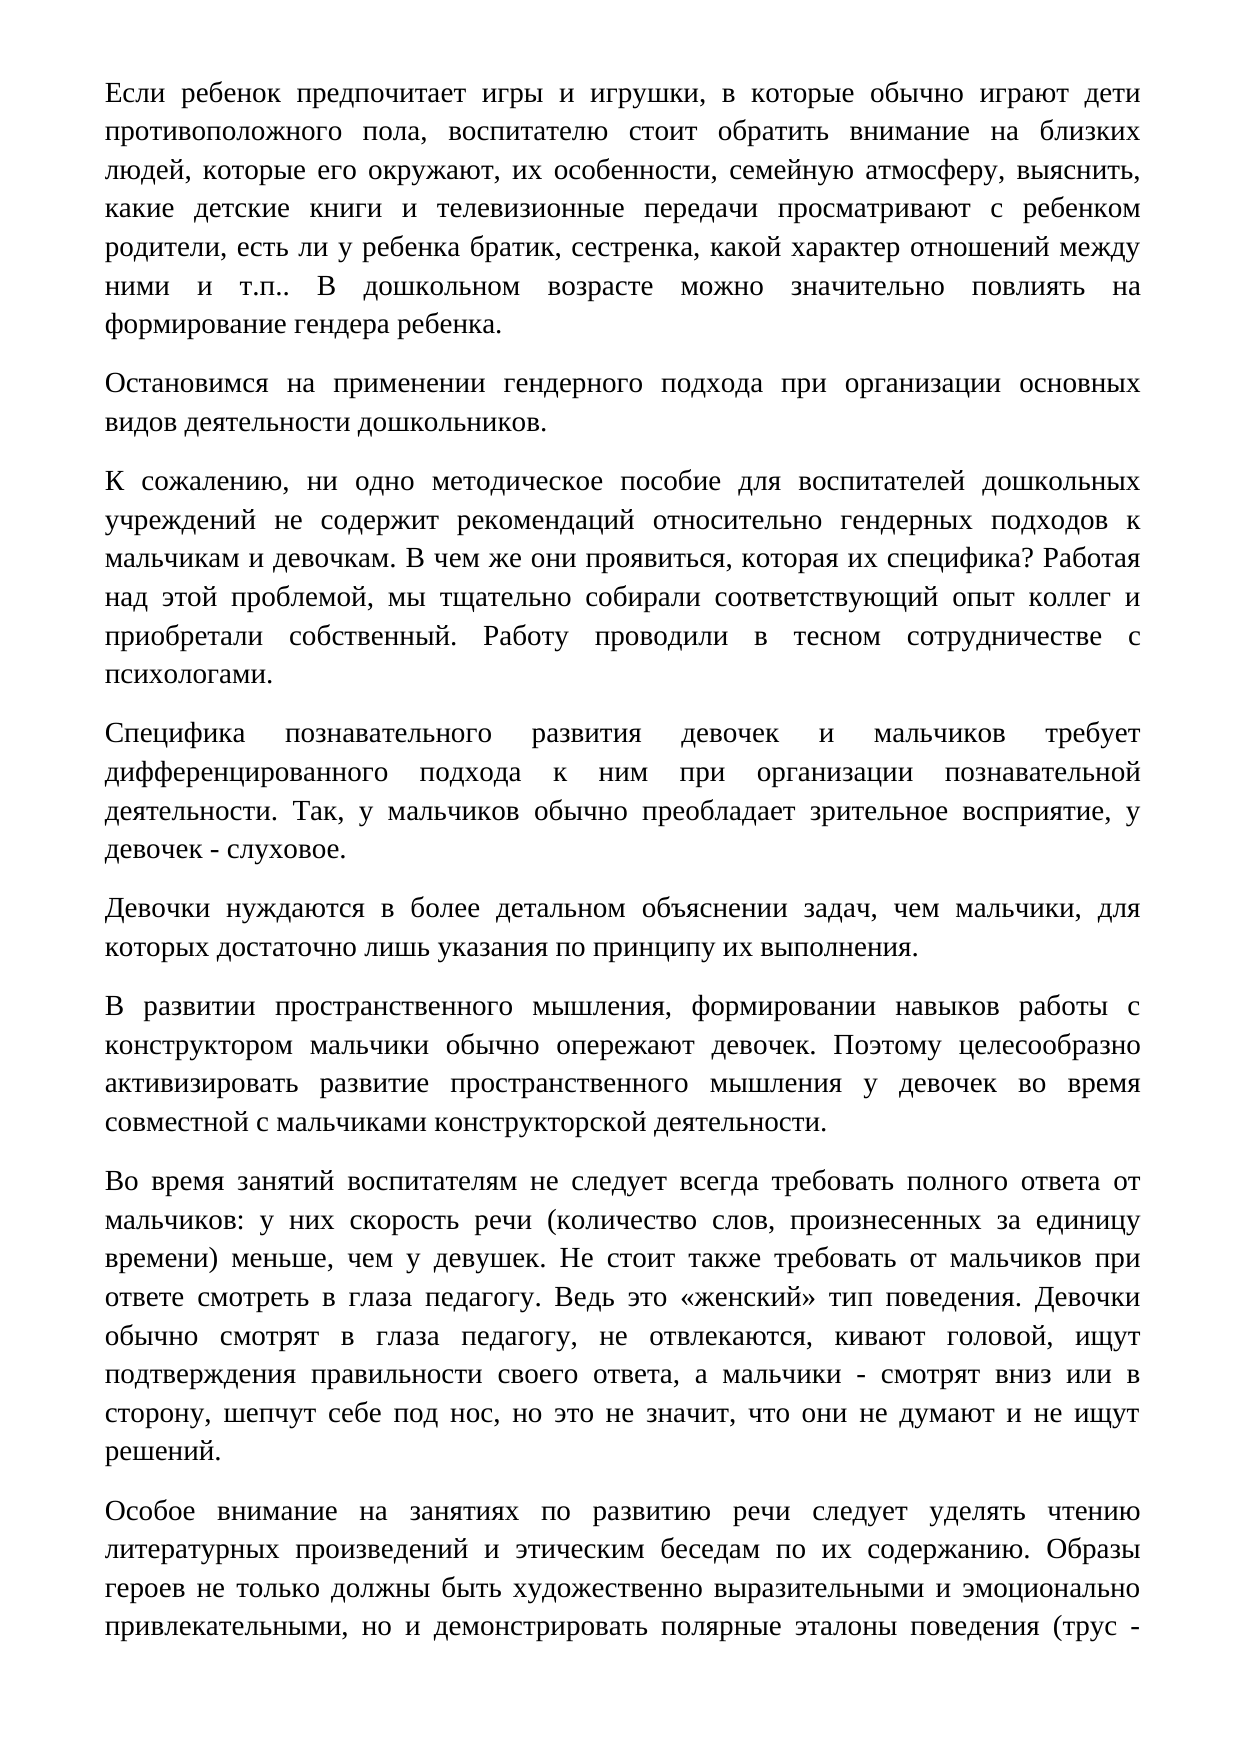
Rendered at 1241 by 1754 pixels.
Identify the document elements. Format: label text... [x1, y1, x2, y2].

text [104, 1493, 1142, 1642]
text Если ребенок предпочитает игры и игрушки, в которые обычно играют дети противоположного пола, воспитателю стоит обратить внимание на близких людей, которые его окружают, их особенности, семейную атмосферу, выяснить, какие детские книги и телевизионные передачи просматривают с ребенком родители, есть ли у ребенка братик, сестренка, какой характер отношений между ними и т.п.. В дошкольном возрасте можно значительно повлиять на формирование гендера ребенка. [104, 75, 1142, 340]
text Специфика познавательного развития девочек и мальчиков требует дифференцированного подхода к ним при организации познавательной деятельности. Так, у мальчиков обычно преобладает зрительное восприятие, у девочек - слуховое. [104, 716, 1142, 865]
text К сожалению, ни одно методическое пособие для воспитателей дошкольных учреждений не содержит рекомендаций относительно гендерных подходов к мальчикам и девочкам. В чем же они проявиться, которая их специфика? Работая над этой проблемой, мы тщательно собирали соответствующий опыт коллег и приобретали собственный. Работу проводили в тесном сотрудничестве с психологами. [104, 463, 1142, 690]
text В развитии пространственного мышления, формировании навыков работы с конструктором мальчики обычно опережают девочек. Поэтому целесообразно активизировать развитие пространственного мышления у девочек во время совместной с мальчиками конструкторской деятельности. [104, 988, 1142, 1138]
text Во время занятий воспитателям не следует всегда требовать полного ответа от мальчиков: у них скорость речи (количество слов, произнесенных за единицу времени) меньше, чем у девушек. Не стоит также требовать от мальчиков при ответе смотреть в глаза педагогу. Ведь это «женский» тип поведения. Девочки обычно смотрят в глаза педагогу, не отвлекаются, кивают головой, ищут подтверждения правильности своего ответа, а мальчики - смотрят вниз или в сторону, шепчут себе под нос, но это не значит, что они не думают и не ищут решений. [104, 1163, 1142, 1467]
text Девочки нуждаются в более детальном объяснении задач, чем мальчики, для которых достаточно лишь указания по принципу их выполнения. [104, 891, 1142, 963]
text Остановимся на применении гендерного подхода при организации основных видов деятельности дошкольников. [104, 366, 1142, 438]
